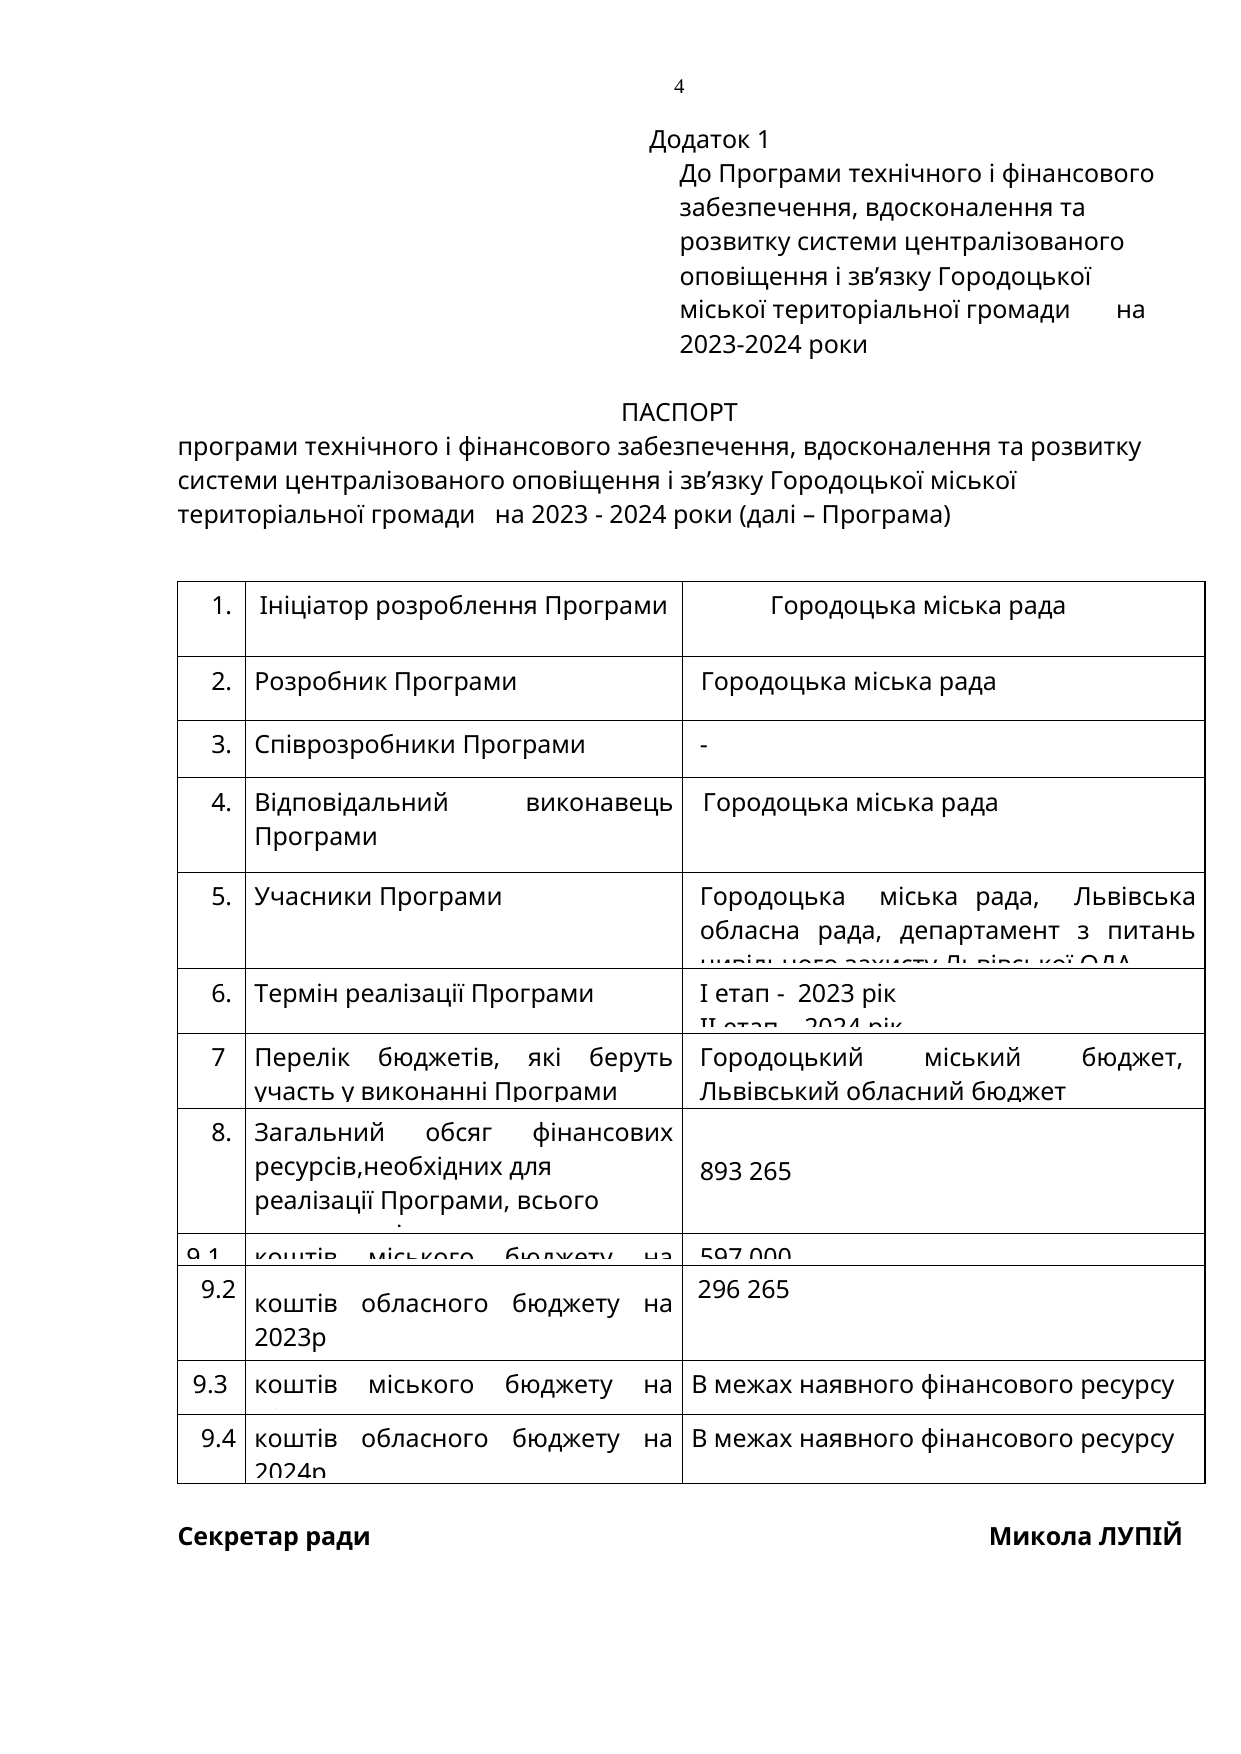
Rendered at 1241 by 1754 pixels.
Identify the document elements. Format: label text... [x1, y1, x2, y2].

table_cell коштів обласного бюджету на 2024р [246, 1415, 682, 1483]
text програми технічного і фінансового забезпечення, вдосконалення та розвитку системи централізованого оповіщення і зв’язку Городоцької міської територіальної громади на 2023 - 2024 роки (далі – Програма) [177, 428, 1190, 531]
table_cell Городоцька міська рада, Львівська обласна рада, департамент з питань цивільного захисту Львівської ОДА [683, 873, 1204, 968]
text До Програми технічного і фінансового забезпечення, вдосконалення та розвитку системи централізованого оповіщення і зв’язку Городоцької міської територіальної громади на 2023-2024 роки [679, 156, 1181, 360]
table_cell Перелік бюджетів, які беруть участь у виконанні Програми [246, 1034, 682, 1107]
table_cell 9.1 [178, 1234, 245, 1265]
table_cell 6. [178, 969, 245, 1033]
table_cell В межах наявного фінансового ресурсу [683, 1361, 1204, 1414]
table_cell коштів міського бюджету на 2024р. [246, 1361, 682, 1414]
table_header Ініціатор розроблення Програми [246, 582, 682, 656]
table_header 1. [178, 582, 245, 656]
table_cell 7 [178, 1034, 245, 1107]
table_cell - [683, 721, 1204, 777]
text ПАСПОРТ [177, 394, 1181, 428]
table_cell 9.4 [178, 1415, 245, 1483]
table_cell Відповідальний виконавець Програми [246, 778, 682, 872]
table_cell 3. [178, 721, 245, 777]
table_cell Загальний обсяг фінансових ресурсів,необхідних для реалізації Програми, всього у тому числі: [246, 1109, 682, 1233]
table_header Городоцька міська рада [683, 582, 1204, 656]
table_cell І етап - 2023 рік ІІ етап – 2024 рік [683, 969, 1204, 1033]
table_cell Розробник Програми [246, 657, 682, 720]
table_cell 597 000 [683, 1234, 1204, 1265]
table_cell Городоцька міська рада [683, 778, 1204, 872]
text Додаток 1 [239, 122, 1181, 156]
table_cell Учасники Програми [246, 873, 682, 968]
table_cell В межах наявного фінансового ресурсу [683, 1415, 1204, 1483]
table_cell 893 265 [683, 1109, 1204, 1233]
table_cell 5. [178, 873, 245, 968]
table_cell 9.2 [178, 1266, 245, 1360]
table_cell коштів обласного бюджету на 2023р [246, 1266, 682, 1360]
table_cell Співрозробники Програми [246, 721, 682, 777]
table_cell 8. [178, 1109, 245, 1233]
table_cell Термін реалізації Програми [246, 969, 682, 1033]
table_cell 4. [178, 778, 245, 872]
table_cell 296 265 [683, 1266, 1204, 1360]
table_cell коштів міського бюджету на 2023р. [246, 1234, 682, 1265]
table_cell 9.3 [178, 1361, 245, 1414]
text Секретар ради Микола ЛУПІЙ [177, 1518, 1190, 1552]
table_cell 2. [178, 657, 245, 720]
table_cell Городоцька міська рада [683, 657, 1204, 720]
table_cell Городоцький міський бюджет, Львівський обласний бюджет [683, 1034, 1204, 1107]
